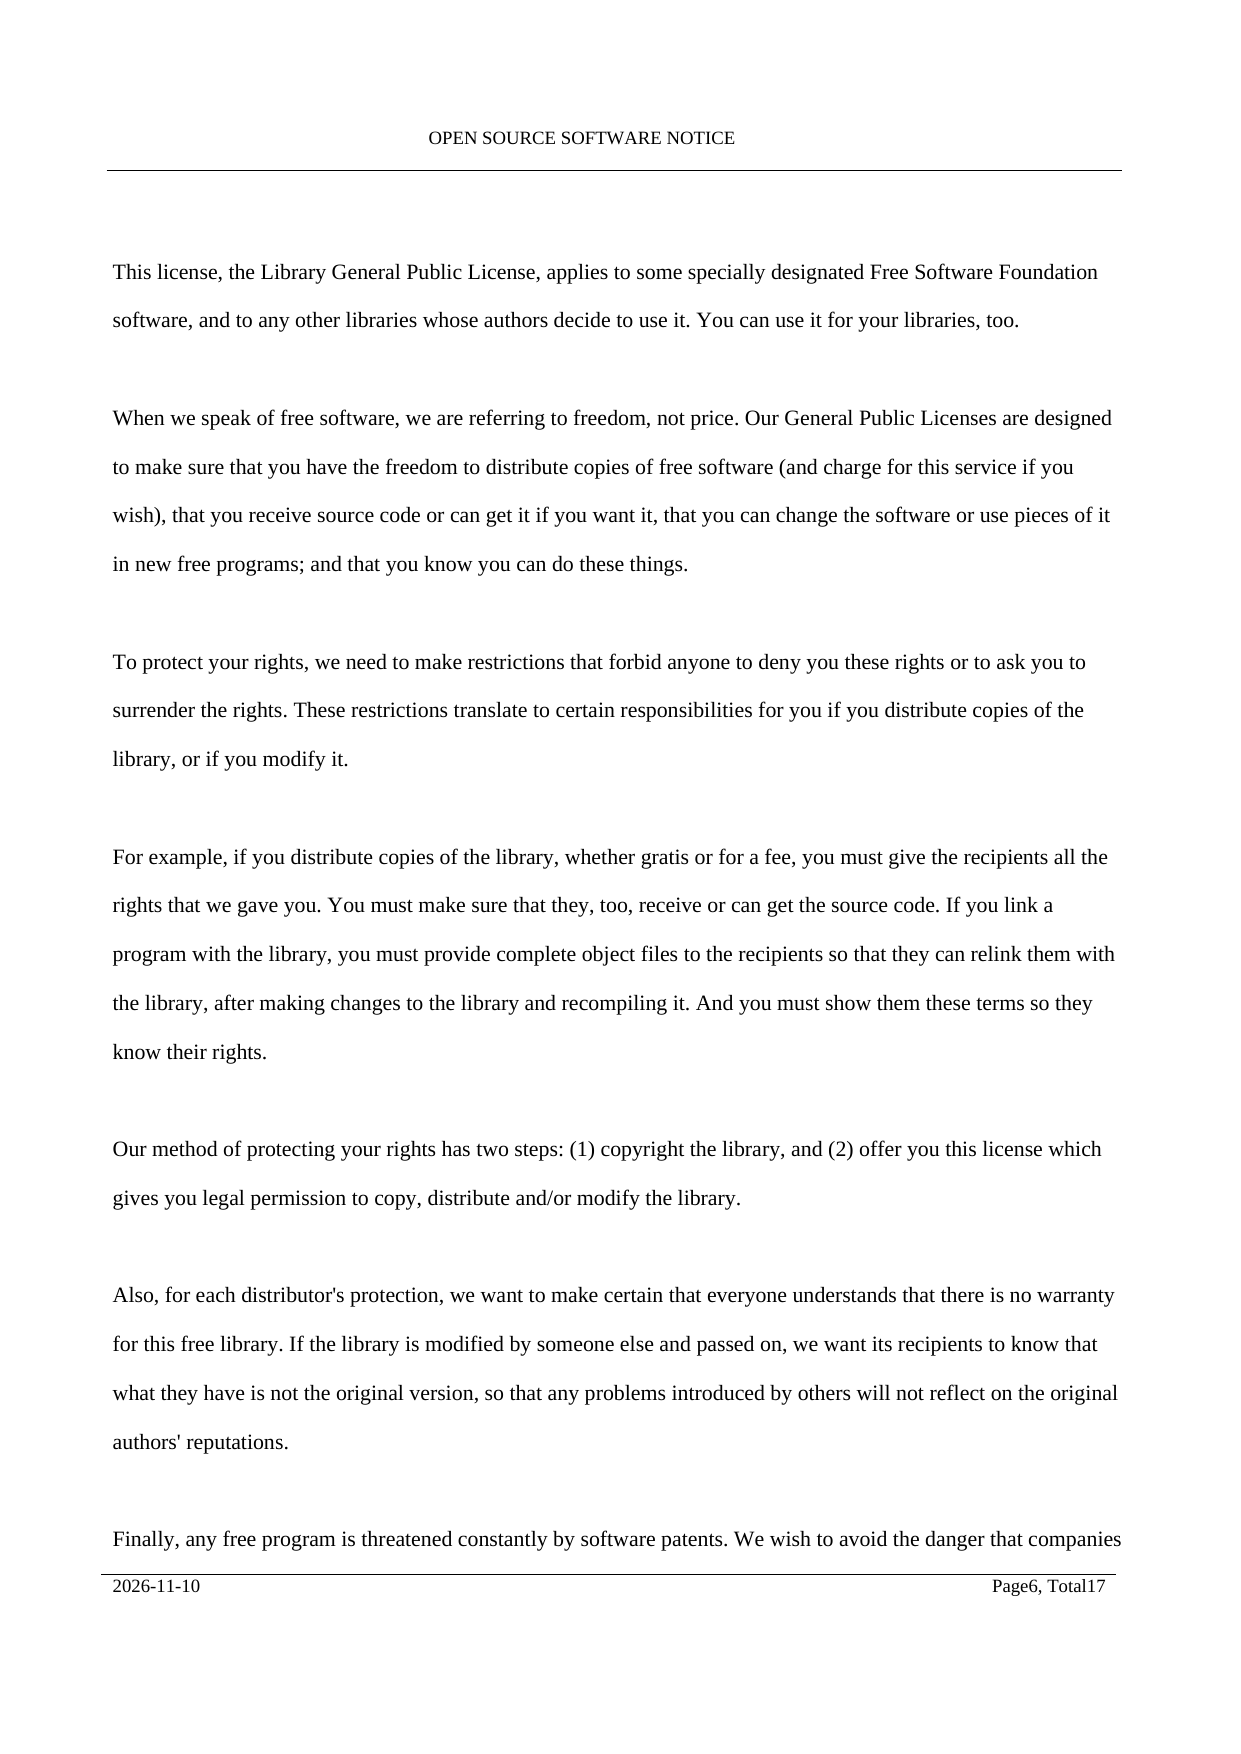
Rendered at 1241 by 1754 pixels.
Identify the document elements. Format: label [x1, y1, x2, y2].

text [112, 206, 1128, 1555]
